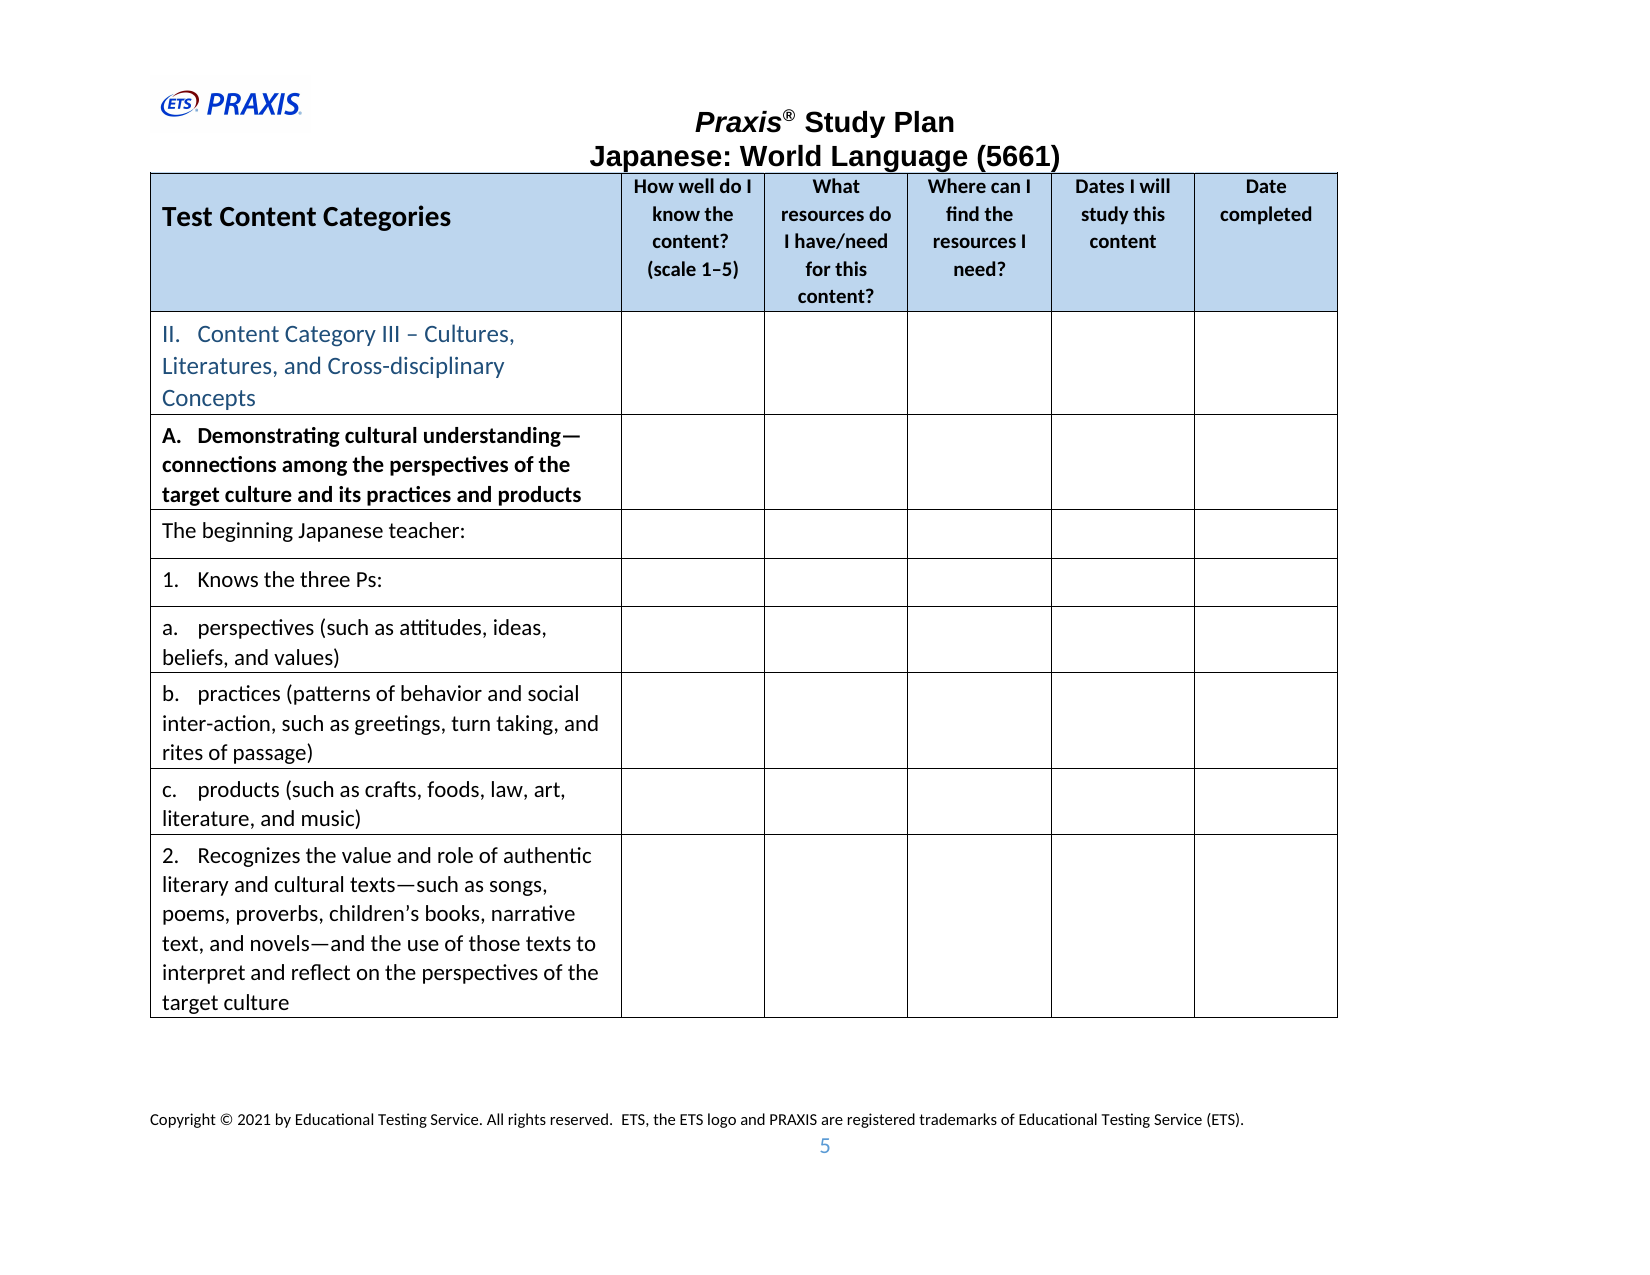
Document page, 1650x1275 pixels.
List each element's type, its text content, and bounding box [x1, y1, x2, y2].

table_cell [908, 769, 1051, 833]
table_cell A. Demonstrating cultural understanding—connections among the perspectives of the target culture and its practices and products [151, 415, 621, 509]
table_cell [1052, 510, 1194, 558]
table_cell [1195, 510, 1337, 558]
table_cell [765, 673, 907, 767]
table_cell [622, 312, 764, 414]
table_cell The beginning Japanese teacher: [151, 510, 621, 558]
table_cell 2. Recognizes the value and role of authentic literary and cultural texts—such as songs, poems, proverbs, children’s books, narrative text, and novels—and the use of those texts to interpret and reflect on the perspectives of the target culture [151, 835, 621, 1017]
table_cell [622, 510, 764, 558]
table_cell [908, 835, 1051, 1017]
table_cell [908, 312, 1051, 414]
table_cell [622, 559, 764, 606]
table_cell [1052, 559, 1194, 606]
table_header Dates I will study this content [1052, 174, 1194, 311]
table_cell [765, 607, 907, 672]
table_cell [765, 415, 907, 509]
table_header How well do I know the content? (scale 1–5) [622, 174, 764, 311]
table_cell [1052, 312, 1194, 414]
table_cell [765, 312, 907, 414]
table_header Date completed [1195, 174, 1337, 311]
table_cell [765, 835, 907, 1017]
table_header Where can I find the resources I need? [908, 174, 1051, 311]
table_cell [908, 607, 1051, 672]
table_cell [622, 769, 764, 833]
table_cell [1195, 769, 1337, 833]
table_cell [908, 415, 1051, 509]
table_cell [765, 769, 907, 833]
table_cell [1195, 559, 1337, 606]
table_cell [622, 415, 764, 509]
picture [150, 75, 311, 133]
table_cell II. Content Category III – Cultures, Literatures, and Cross-disciplinary Concepts [151, 312, 621, 414]
table_cell [622, 673, 764, 767]
table_cell b. practices (patterns of behavior and social inter-action, such as greetings, turn taking, and rites of passage) [151, 673, 621, 767]
table_cell a. perspectives (such as attitudes, ideas, beliefs, and values) [151, 607, 621, 672]
table_cell [622, 835, 764, 1017]
table_cell [1195, 673, 1337, 767]
table_cell [1052, 673, 1194, 767]
table_header What resources do I have/need for this content? [765, 174, 907, 311]
table_cell [1052, 835, 1194, 1017]
table_cell [765, 510, 907, 558]
table_cell [765, 559, 907, 606]
table_cell [908, 510, 1051, 558]
table_cell [1195, 415, 1337, 509]
table_cell [1052, 415, 1194, 509]
table_cell c. products (such as crafts, foods, law, art, literature, and music) [151, 769, 621, 833]
table_cell [1195, 607, 1337, 672]
table_header Test Content Categories [151, 174, 621, 311]
table_cell [908, 673, 1051, 767]
table_cell [1195, 835, 1337, 1017]
table_cell [622, 607, 764, 672]
table_cell [908, 559, 1051, 606]
table_cell [1052, 607, 1194, 672]
table_cell [1195, 312, 1337, 414]
table_cell [1052, 769, 1194, 833]
table_cell 1. Knows the three Ps: [151, 559, 621, 606]
